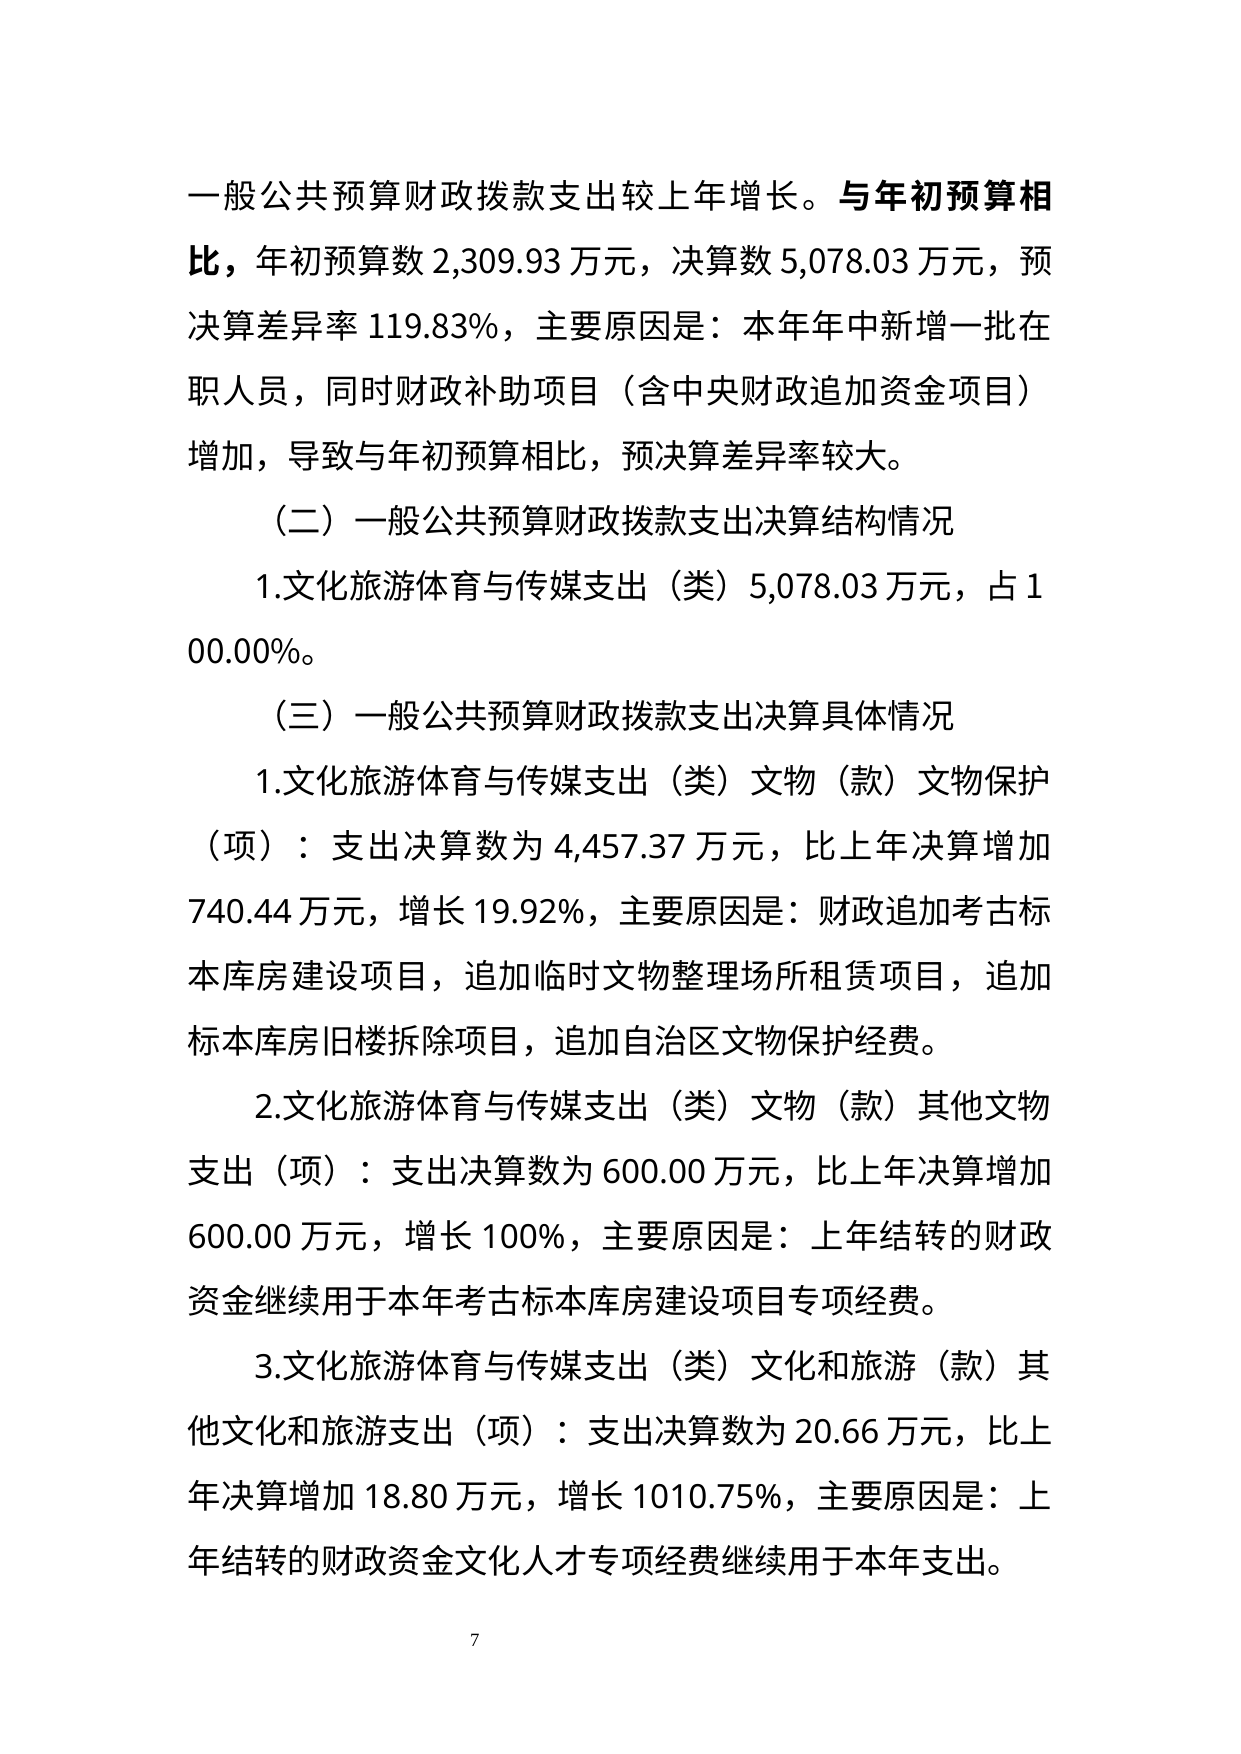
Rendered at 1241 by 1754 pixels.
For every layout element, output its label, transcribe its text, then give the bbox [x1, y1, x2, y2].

text 1.文化旅游体育与传媒支出（类）文物（款）文物保护（项）：支出决算数为4,457.37万元，比上年决算增加740.44万元，增长19.92%，主要原因是：财政追加考古标本库房建设项目，追加临时文物整理场所租赁项目，追加标本库房旧楼拆除项目，追加自治区文物保护经费。 [187, 747, 1053, 1072]
text 1.文化旅游体育与传媒支出（类）5,078.03万元，占100.00%。 [187, 552, 1053, 682]
text （三）一般公共预算财政拨款支出决算具体情况 [187, 682, 1053, 747]
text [187, 162, 1053, 487]
text 2.文化旅游体育与传媒支出（类）文物（款）其他文物支出（项）：支出决算数为600.00万元，比上年决算增加600.00万元，增长100%，主要原因是：上年结转的财政资金继续用于本年考古标本库房建设项目专项经费。 [187, 1072, 1053, 1332]
text 3.文化旅游体育与传媒支出（类）文化和旅游（款）其他文化和旅游支出（项）：支出决算数为20.66万元，比上年决算增加18.80万元，增长1010.75%，主要原因是：上年结转的财政资金文化人才专项经费继续用于本年支出。 [187, 1332, 1053, 1592]
list 一般公共预算财政拨款支出决算结构情况 [187, 487, 1053, 552]
